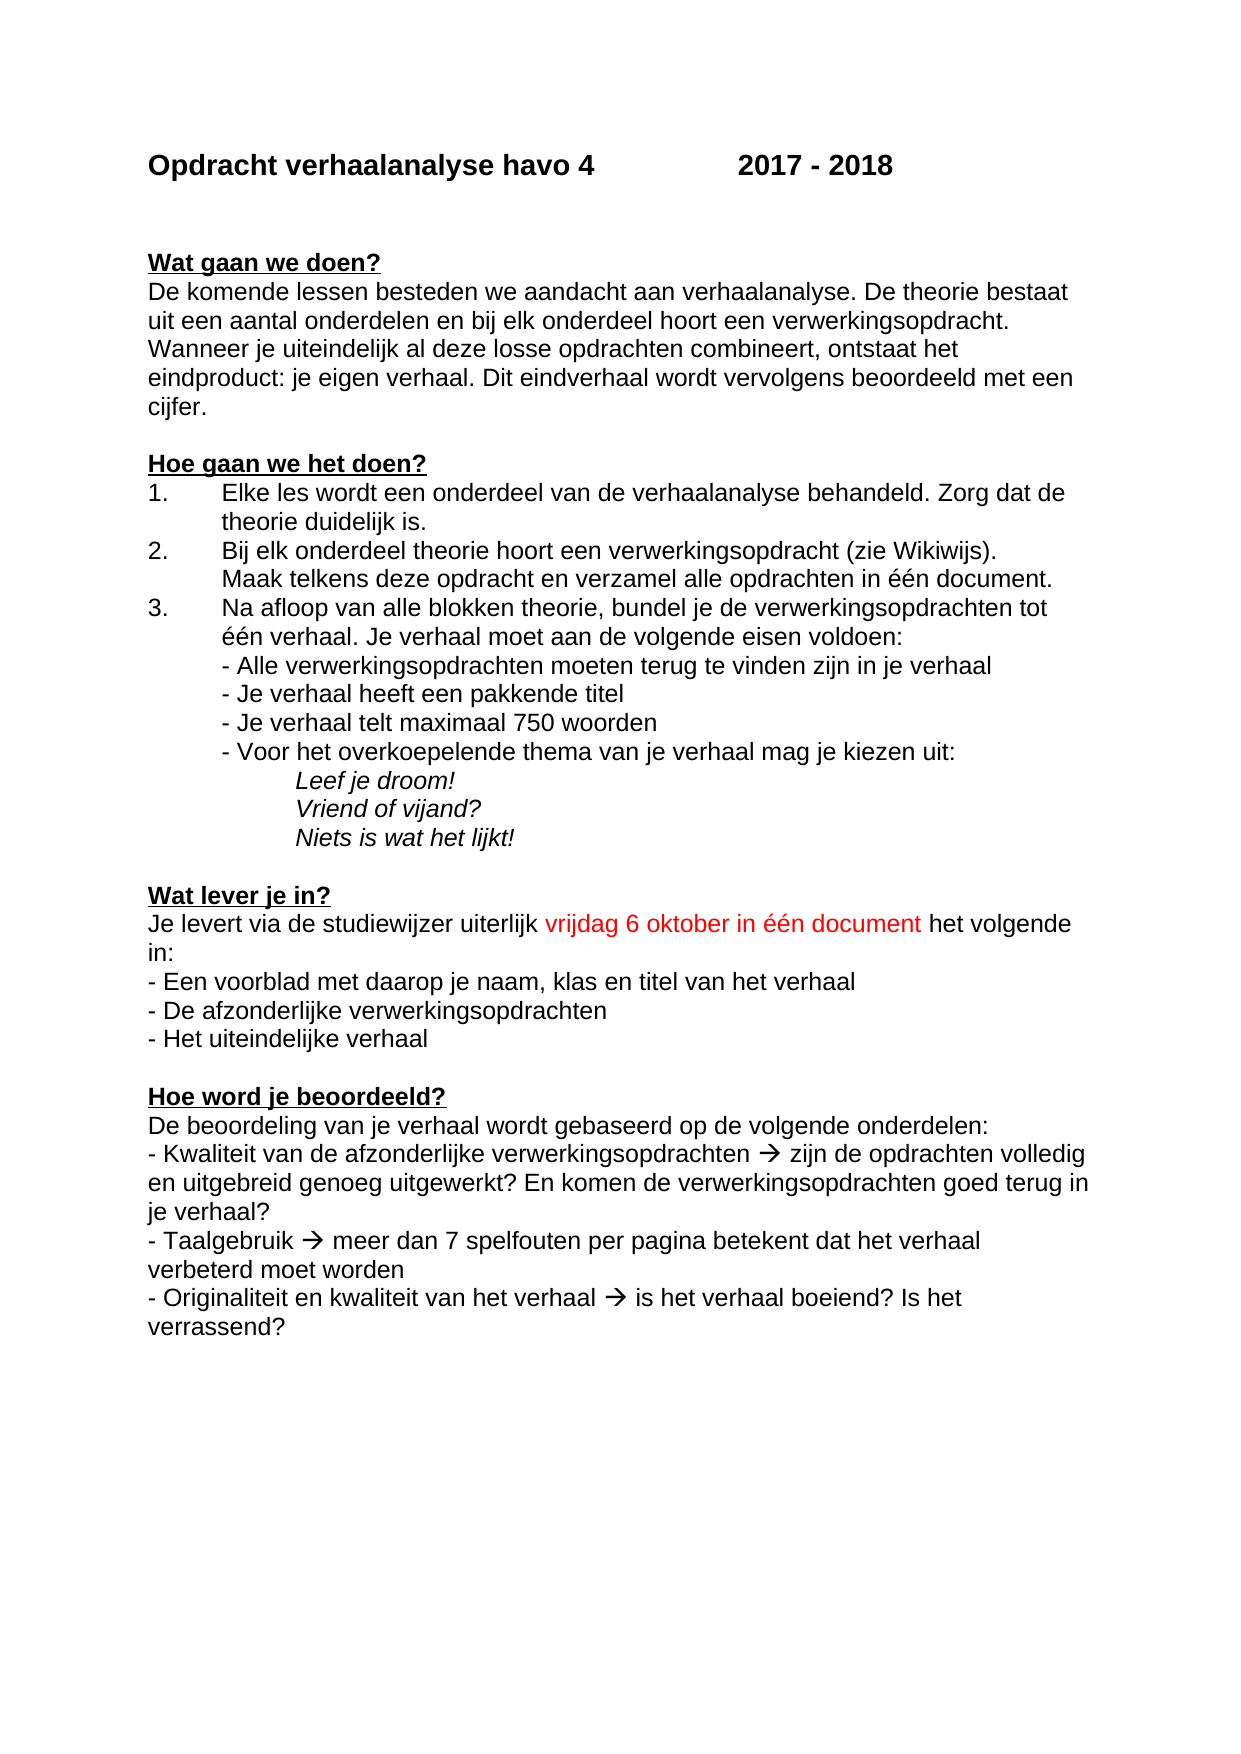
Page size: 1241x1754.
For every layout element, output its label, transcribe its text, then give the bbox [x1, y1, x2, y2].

text Je levert via de studiewijzer uiterlijk vrijdag 6 oktober in één document het volgende in: [148, 909, 1093, 967]
text Leef je droom! Vriend of vijand? [221, 766, 1093, 823]
text - De afzonderlijke verwerkingsopdrachten [148, 996, 1093, 1024]
text De komende lessen besteden we aandacht aan verhaalanalyse. De theorie bestaat uit een aantal onderdelen en bij elk onderdeel hoort een verwerkingsopdracht. Wanneer je uiteindelijk al deze losse opdrachten combineert, ontstaat het eindproduct: je eigen verhaal. Dit eindverhaal wordt vervolgens beoordeeld met een cijfer. [148, 277, 1093, 421]
text Niets is wat het lijkt! [221, 823, 1093, 852]
text - Voor het overkoepelende thema van je verhaal mag je kiezen uit: [148, 737, 1093, 766]
text één verhaal. Je verhaal moet aan de volgende eisen voldoen: [148, 622, 1093, 651]
text - Een voorblad met daarop je naam, klas en titel van het verhaal [148, 967, 1093, 996]
text Maak telkens deze opdracht en verzamel alle opdrachten in één document. [148, 564, 1093, 593]
text Opdracht verhaalanalyse havo 4 2017 - 2018 [148, 148, 1093, 181]
text Hoe word je beoordeeld? [148, 1082, 1093, 1111]
text - Alle verwerkingsopdrachten moeten terug te vinden zijn in je verhaal [148, 651, 1093, 679]
text - Taalgebruik meer dan 7 spelfouten per pagina betekent dat het verhaal verbeterd moet worden [148, 1226, 1093, 1283]
text De beoordeling van je verhaal wordt gebaseerd op de volgende onderdelen: - Kwaliteit van de afzonderlijke verwerkingsopdrachten zijn de opdrachten volledig en uitgebreid genoeg uitgewerkt? En komen de verwerkingsopdrachten goed terug in je verhaal? [148, 1111, 1093, 1226]
text - Je verhaal telt maximaal 750 woorden [148, 708, 1093, 737]
text Wat lever je in? [148, 881, 1093, 909]
text Wat gaan we doen? [148, 248, 1093, 277]
text 2. Bij elk onderdeel theorie hoort een verwerkingsopdracht (zie Wikiwijs). [148, 536, 1093, 564]
text theorie duidelijk is. [148, 507, 1093, 536]
text 3. Na afloop van alle blokken theorie, bundel je de verwerkingsopdrachten tot [148, 593, 1093, 622]
text Hoe gaan we het doen? [148, 449, 1093, 478]
text - Het uiteindelijke verhaal [148, 1024, 1093, 1053]
text - Originaliteit en kwaliteit van het verhaal is het verhaal boeiend? Is het verrassend? [148, 1283, 1093, 1341]
text 1. Elke les wordt een onderdeel van de verhaalanalyse behandeld. Zorg dat de [148, 478, 1093, 507]
text - Je verhaal heeft een pakkende titel [148, 679, 1093, 708]
